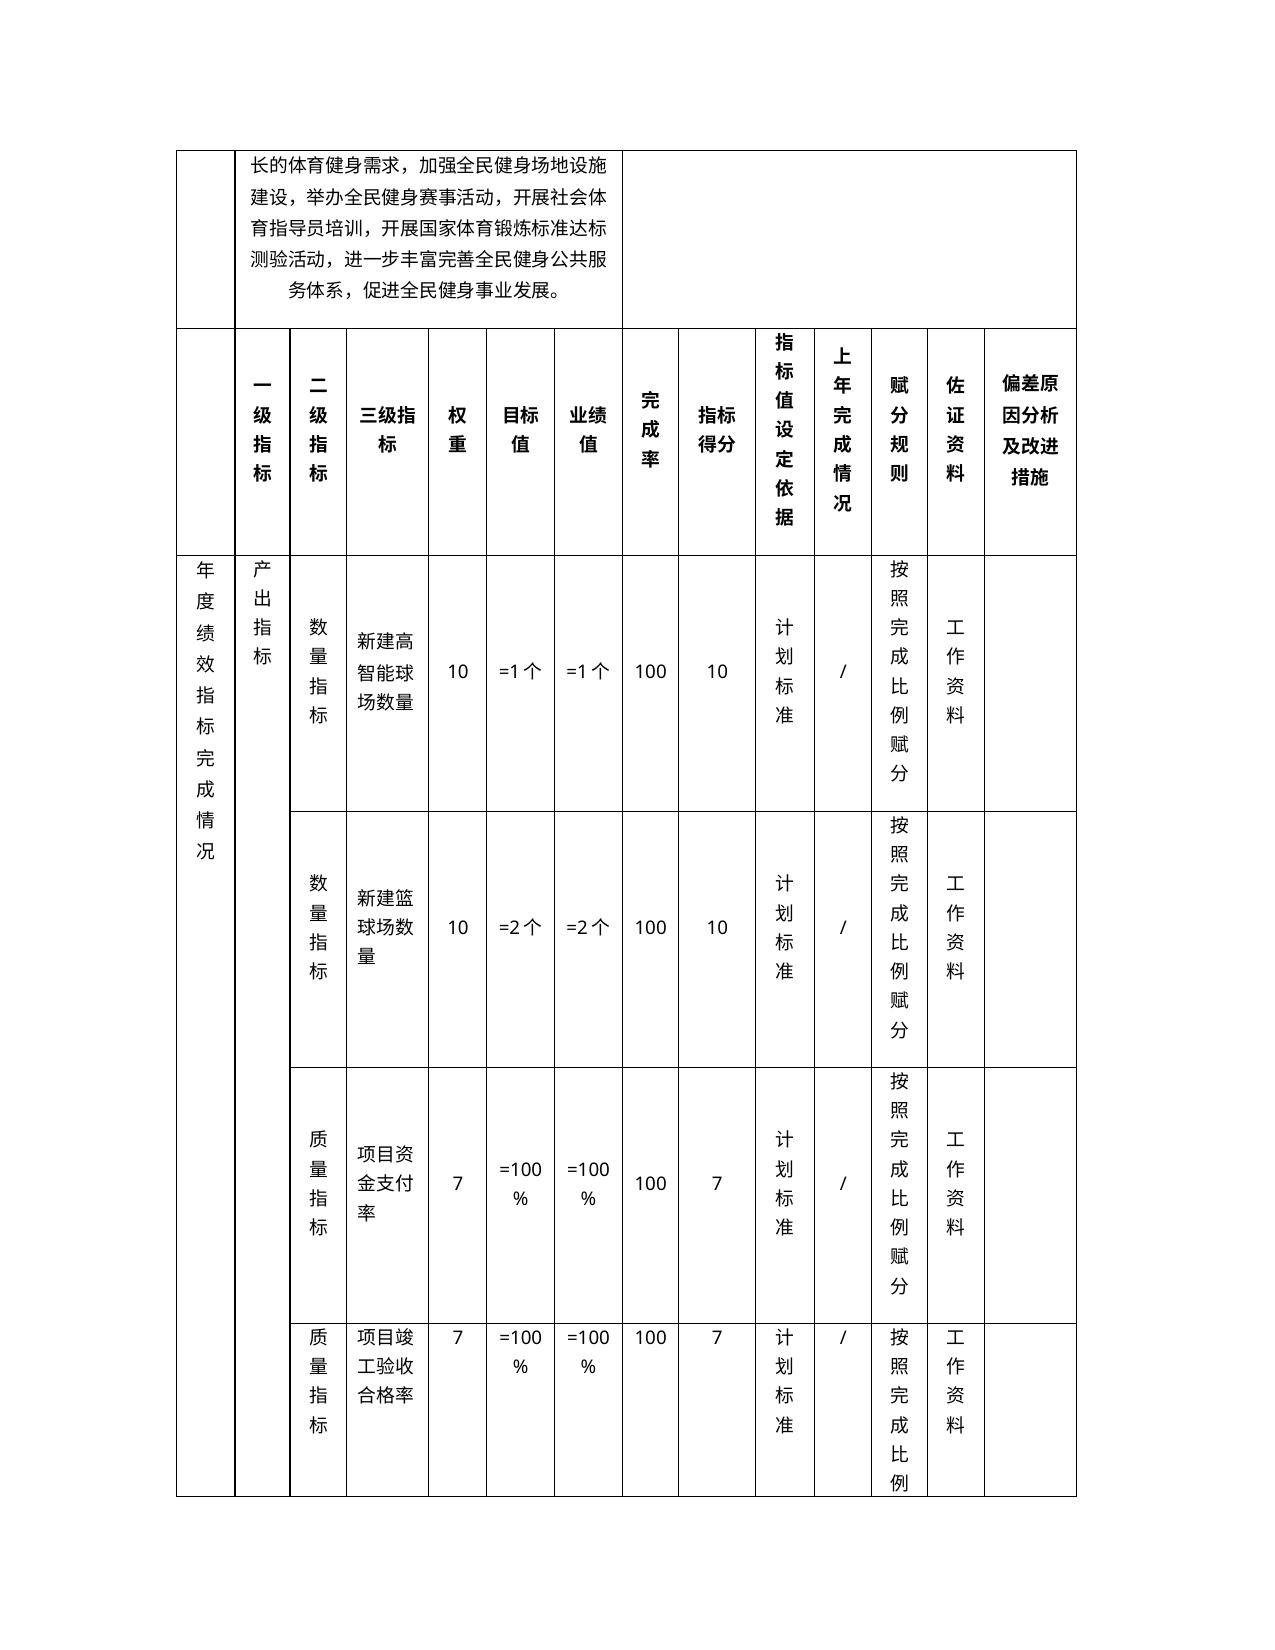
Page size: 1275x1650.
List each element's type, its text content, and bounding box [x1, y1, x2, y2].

table_cell 7 [679, 1068, 755, 1323]
table_cell 数量指标 [291, 556, 346, 811]
table_cell 佐证资料 [928, 329, 984, 555]
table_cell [236, 151, 622, 328]
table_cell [623, 151, 1076, 328]
table_cell [985, 812, 1076, 1067]
table_cell 10 [429, 556, 486, 811]
table_cell 项目竣工验收合格率 [347, 1324, 428, 1496]
table_cell [177, 329, 234, 555]
table_cell [985, 556, 1076, 811]
table_cell 计划标准 [756, 812, 814, 1067]
table_cell / [815, 556, 871, 811]
table_cell 偏差原因分析及改进措施 [985, 329, 1076, 555]
table_cell 产出指标 [236, 556, 289, 1496]
table_cell [985, 1068, 1076, 1323]
table_cell 10 [429, 812, 486, 1067]
table_cell =100% [555, 1068, 622, 1323]
table_cell 业绩值 [555, 329, 622, 555]
table_cell 完成率 [623, 329, 678, 555]
table_cell 目标值 [487, 329, 554, 555]
table_cell 指标得分 [679, 329, 755, 555]
table_cell 7 [429, 1324, 486, 1496]
table_cell =1个 [555, 556, 622, 811]
table_cell 工作资料 [928, 1324, 984, 1496]
table_cell 7 [679, 1324, 755, 1496]
table_cell 计划标准 [756, 1068, 814, 1323]
table_cell 工作资料 [928, 1068, 984, 1323]
table_cell 二级指标 [291, 329, 346, 555]
table_cell / [815, 1324, 871, 1496]
table_cell =2个 [487, 812, 554, 1067]
table_cell 质量指标 [291, 1324, 346, 1496]
table_cell 按照完成比例赋分 [872, 556, 927, 811]
table_cell 年度绩效指标完成情况 [177, 556, 234, 1496]
table_cell 指标值设定依据 [756, 329, 814, 555]
table_cell 一级指标 [236, 329, 289, 555]
table_cell 三级指标 [347, 329, 428, 555]
table_cell =100% [487, 1068, 554, 1323]
table_cell 100 [623, 1068, 678, 1323]
table_cell / [815, 812, 871, 1067]
table_cell =1个 [487, 556, 554, 811]
table_cell =100% [487, 1324, 554, 1496]
table_cell =100% [555, 1324, 622, 1496]
table_cell 赋分规则 [872, 329, 927, 555]
table_cell 按照完成比例赋分 [872, 812, 927, 1067]
table_cell 100 [623, 1324, 678, 1496]
table_cell 数量指标 [291, 812, 346, 1067]
table_cell 100 [623, 812, 678, 1067]
table_cell 计划标准 [756, 556, 814, 811]
table_cell 新建高智能球场数量 [347, 556, 428, 811]
table_cell 工作资料 [928, 812, 984, 1067]
table_cell 质量指标 [291, 1068, 346, 1323]
table_cell 按照完成比例赋分 [872, 1068, 927, 1323]
table_cell 7 [429, 1068, 486, 1323]
table_cell 按照完成比例赋分 [872, 1324, 927, 1496]
table_cell 10 [679, 812, 755, 1067]
table_cell [985, 1324, 1076, 1496]
table_cell / [815, 1068, 871, 1323]
table_cell 项目资金支付率 [347, 1068, 428, 1323]
table_cell =2个 [555, 812, 622, 1067]
table_cell 10 [679, 556, 755, 811]
table_cell 新建篮球场数量 [347, 812, 428, 1067]
table_cell 上年完成情况 [815, 329, 871, 555]
table_cell 100 [623, 556, 678, 811]
table_cell 权重 [429, 329, 486, 555]
table_cell 工作资料 [928, 556, 984, 811]
table_cell 计划标准 [756, 1324, 814, 1496]
